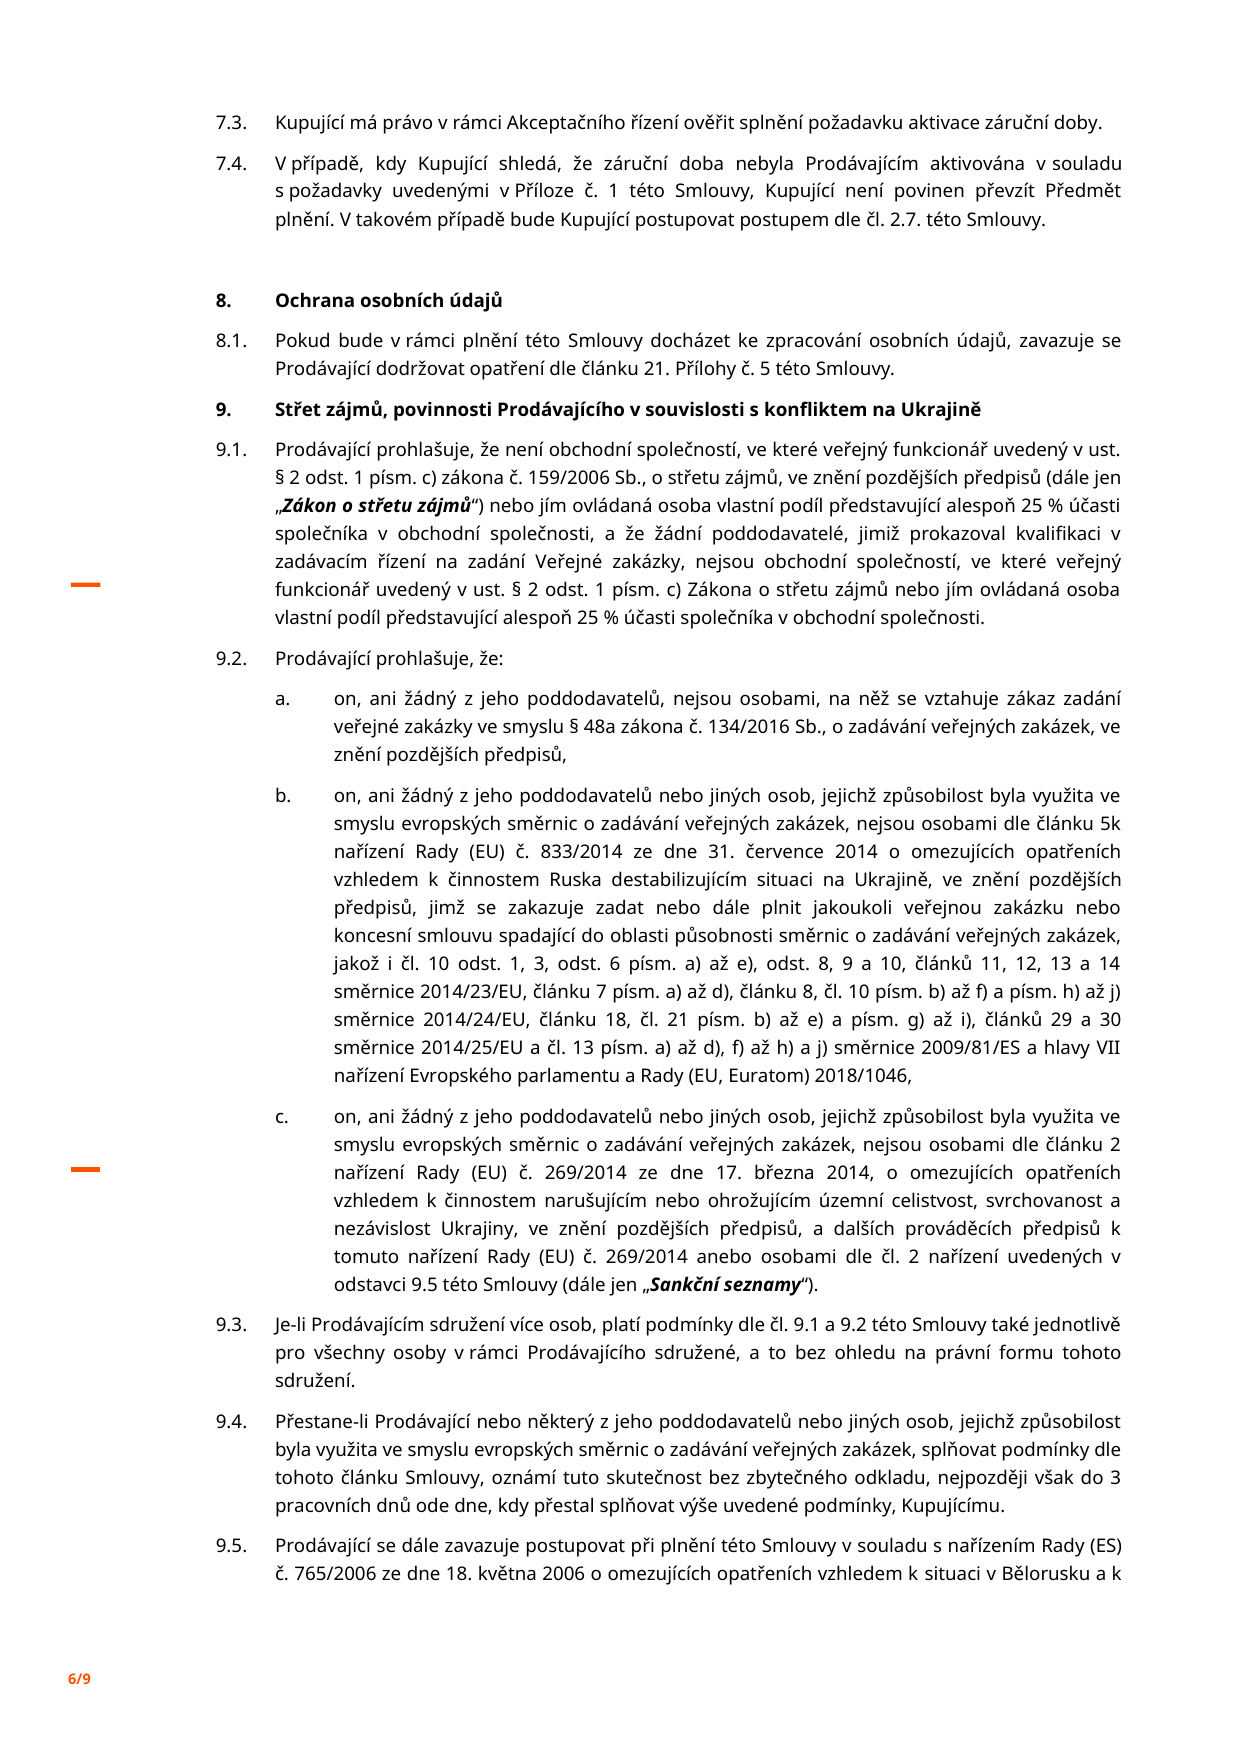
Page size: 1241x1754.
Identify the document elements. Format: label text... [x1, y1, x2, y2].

text Pokud bude v rámci plnění této Smlouvy docházet ke zpracování osobních údajů, zavazuje se Prodávající dodržovat opatření dle článku 21. Přílohy č. 5 této Smlouvy. [216, 327, 1122, 381]
list on, ani žádný z jeho poddodavatelů, nejsou osobami, na něž se vztahuje zákaz zadání veřejné zakázky ve smyslu § 48a zákona č. 134/2016 Sb., o zadávání veřejných zakázek, ve znění pozdějších předpisů, [275, 686, 1122, 767]
text Kupující má právo v rámci Akceptačního řízení ověřit splnění požadavku aktivace záruční doby. [216, 109, 1122, 135]
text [216, 1533, 1122, 1586]
text Je-li Prodávajícím sdružení více osob, platí podmínky dle čl. 9.1 a 9.2 této Smlouvy také jednotlivě pro všechny osoby v rámci Prodávajícího sdružené, a to bez ohledu na právní formu tohoto sdružení. [216, 1312, 1122, 1393]
text Střet zájmů, povinnosti Prodávajícího v souvislosti s konfliktem na Ukrajině [216, 396, 1122, 421]
list on, ani žádný z jeho poddodavatelů nebo jiných osob, jejichž způsobilost byla využita ve smyslu evropských směrnic o zadávání veřejných zakázek, nejsou osobami dle článku 5k nařízení Rady (EU) č. 833/2014 ze dne 31. července 2014 o omezujících opatřeních vzhledem k činnostem Ruska destabilizujícím situaci na Ukrajině, ve znění pozdějších předpisů, jimž se zakazuje zadat nebo dále plnit jakoukoli veřejnou zakázku nebo koncesní smlouvu spadající do oblasti působnosti směrnic o zadávání veřejných zakázek, jakož i čl. 10 odst. 1, 3, odst. 6 písm. a) až e), odst. 8, 9 a 10, článků 11, 12, 13 a 14 směrnice 2014/23/EU, článku 7 písm. a) až d), článku 8, čl. 10 písm. b) až f) a písm. h) až j) směrnice 2014/24/EU, článku 18, čl. 21 písm. b) až e) a písm. g) až i), článků 29 a 30 směrnice 2014/25/EU a čl. 13 písm. a) až d), f) až h) a j) směrnice 2009/81/ES a hlavy VII nařízení Evropského parlamentu a Rady (EU, Euratom) 2018/1046, [275, 782, 1122, 1088]
text Ochrana osobních údajů [216, 287, 1122, 312]
text Přestane-li Prodávající nebo některý z jeho poddodavatelů nebo jiných osob, jejichž způsobilost byla využita ve smyslu evropských směrnic o zadávání veřejných zakázek, splňovat podmínky dle tohoto článku Smlouvy, oznámí tuto skutečnost bez zbytečného odkladu, nejpozději však do 3 pracovních dnů ode dne, kdy přestal splňovat výše uvedené podmínky, Kupujícímu. [216, 1408, 1122, 1518]
list on, ani žádný z jeho poddodavatelů nebo jiných osob, jejichž způsobilost byla využita ve smyslu evropských směrnic o zadávání veřejných zakázek, nejsou osobami dle článku 2 nařízení Rady (EU) č. 269/2014 ze dne 17. března 2014, o omezujících opatřeních vzhledem k činnostem narušujícím nebo ohrožujícím územní celistvost, svrchovanost a nezávislost Ukrajiny, ve znění pozdějších předpisů, a dalších prováděcích předpisů k tomuto nařízení Rady (EU) č. 269/2014 anebo osobami dle čl. 2 nařízení uvedených v odstavci 9.5 této Smlouvy (dále jen „Sankční seznamy“). [275, 1103, 1122, 1297]
text Prodávající prohlašuje, že: [216, 645, 1122, 671]
text Prodávající prohlašuje, že není obchodní společností, ve které veřejný funkcionář uvedený v ust. § 2 odst. 1 písm. c) zákona č. 159/2006 Sb., o střetu zájmů, ve znění pozdějších předpisů (dále jen „Zákon o střetu zájmů“) nebo jím ovládaná osoba vlastní podíl představující alespoň 25 % účasti společníka v obchodní společnosti, a že žádní poddodavatelé, jimiž prokazoval kvalifikaci v zadávacím řízení na zadání Veřejné zakázky, nejsou obchodní společností, ve které veřejný funkcionář uvedený v ust. § 2 odst. 1 písm. c) Zákona o střetu zájmů nebo jím ovládaná osoba vlastní podíl představující alespoň 25 % účasti společníka v obchodní společnosti. [216, 436, 1122, 630]
text V případě, kdy Kupující shledá, že záruční doba nebyla Prodávajícím aktivována v souladu s požadavky uvedenými v Příloze č. 1 této Smlouvy, Kupující není povinen převzít Předmět plnění. V takovém případě bude Kupující postupovat postupem dle čl. 2.7. této Smlouvy. [216, 150, 1122, 231]
